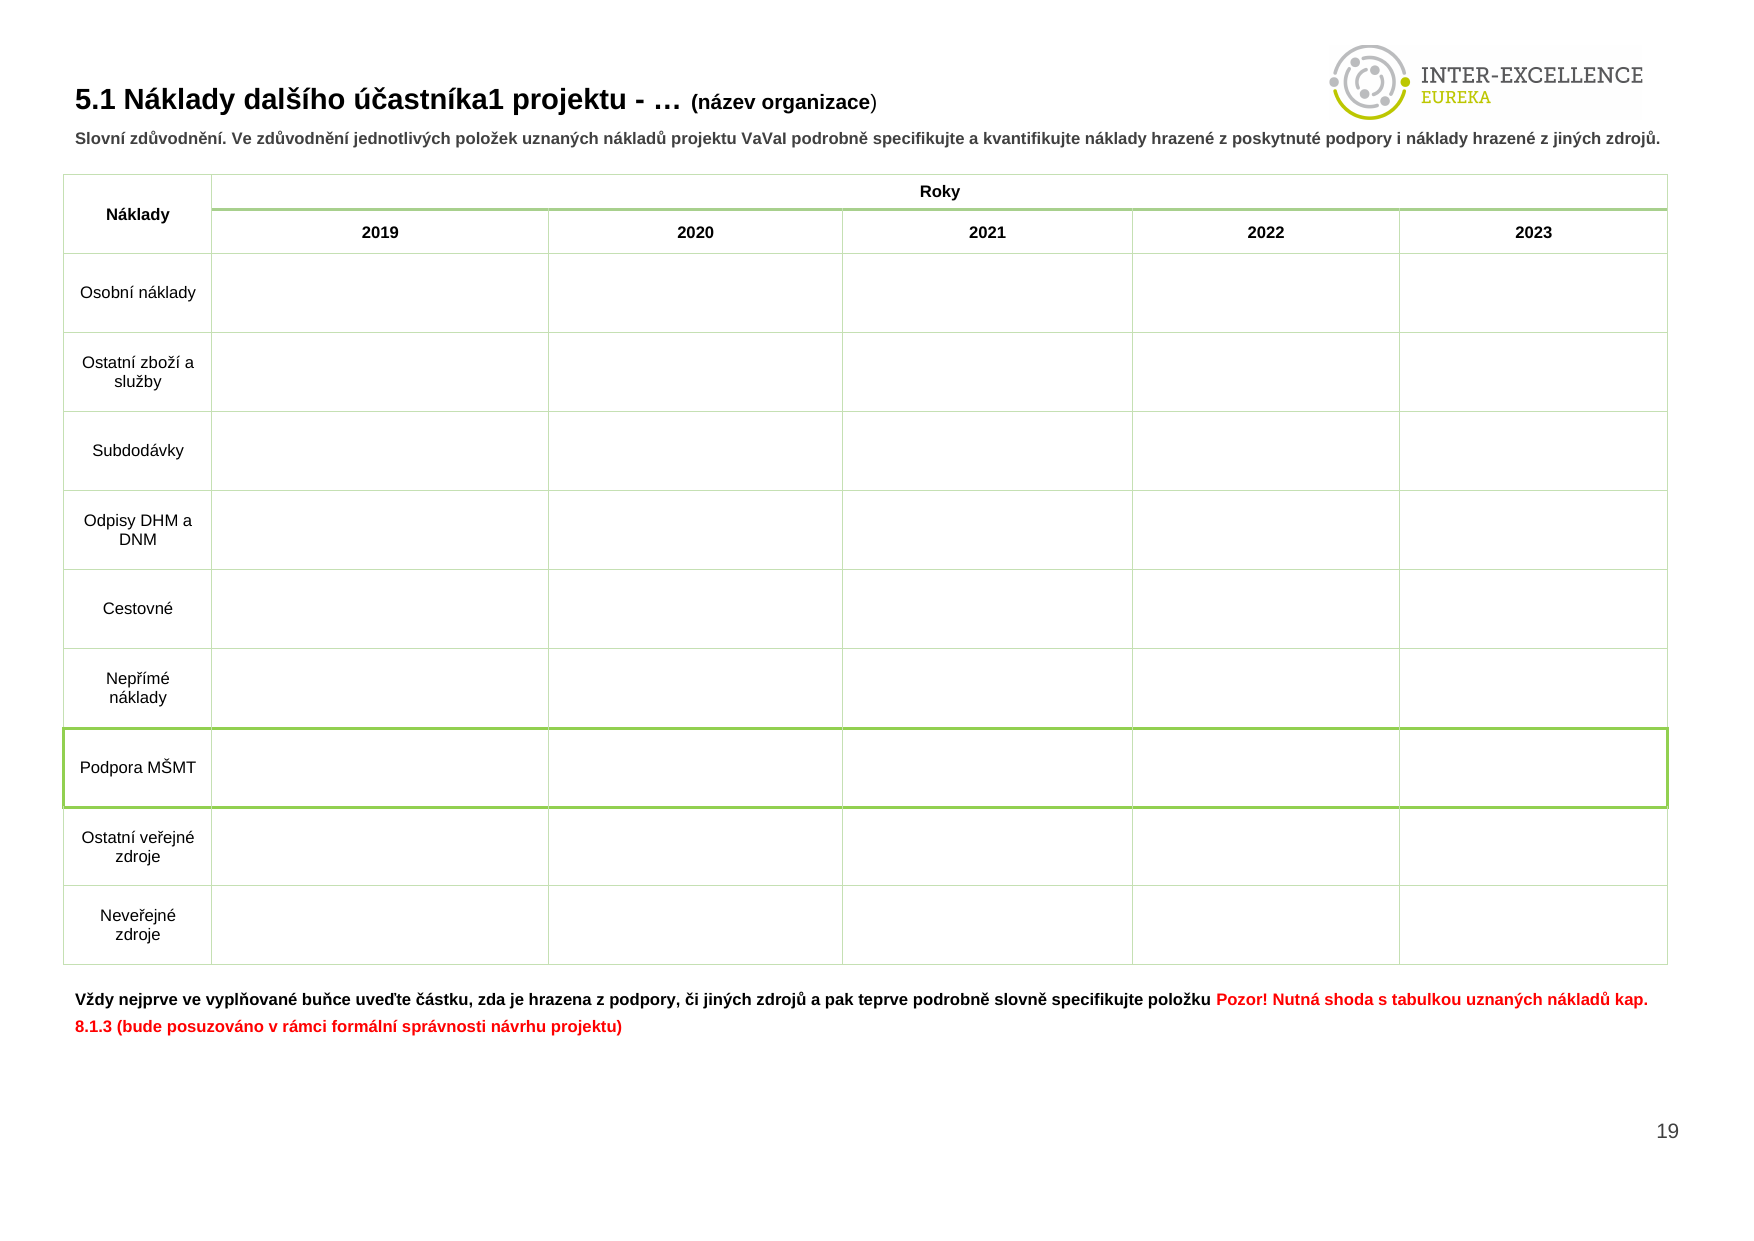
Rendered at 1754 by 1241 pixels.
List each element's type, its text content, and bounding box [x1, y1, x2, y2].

table_cell [549, 333, 842, 411]
table_cell [212, 649, 548, 727]
table_cell [1133, 570, 1399, 648]
table_cell 2021 [843, 211, 1132, 253]
table_cell [843, 649, 1132, 727]
table_cell [1400, 570, 1667, 648]
text 5.1 Náklady dalšího účastníka1 projektu - … (název organizace) [75, 82, 1679, 115]
table_cell 2022 [1133, 211, 1399, 253]
picture [1329, 45, 1643, 82]
table_cell [1133, 412, 1399, 490]
table_cell [212, 570, 548, 648]
table_cell Cestovné [64, 570, 211, 648]
table_cell Ostatní veřejné zdroje [64, 809, 211, 884]
table_cell [843, 570, 1132, 648]
table_cell [843, 412, 1132, 490]
table_cell [1400, 333, 1667, 411]
table_cell [1133, 886, 1399, 963]
table_cell [212, 730, 548, 806]
table_cell [212, 809, 548, 884]
table_cell [1400, 809, 1667, 884]
table_cell Osobní náklady [64, 254, 211, 332]
table_cell [1133, 333, 1399, 411]
table_cell [549, 809, 842, 884]
table_cell [1400, 730, 1666, 806]
table_cell [1133, 491, 1399, 569]
table_cell 2020 [549, 211, 842, 253]
table_cell [549, 254, 842, 332]
table_cell Podpora MŠMT [65, 730, 211, 806]
table_cell [1400, 412, 1667, 490]
table_cell [843, 254, 1132, 332]
table_cell [1400, 886, 1667, 963]
table_cell Subdodávky [64, 412, 211, 490]
table_cell [1133, 809, 1399, 884]
table_cell 2019 [212, 211, 548, 253]
table_cell [843, 333, 1132, 411]
table_cell [549, 730, 842, 806]
table_cell [212, 412, 548, 490]
table_cell [1133, 649, 1399, 727]
table_cell Odpisy DHM a DNM [64, 491, 211, 569]
table_cell [549, 886, 842, 963]
table_cell [1133, 254, 1399, 332]
table_cell [1400, 649, 1667, 727]
table_cell [1133, 730, 1399, 806]
table_cell [549, 491, 842, 569]
table_cell [212, 886, 548, 963]
table_cell [549, 649, 842, 727]
table_cell [549, 570, 842, 648]
table_cell [1400, 491, 1667, 569]
table_cell Ostatní zboží a služby [64, 333, 211, 411]
table_cell [1400, 254, 1667, 332]
table_cell 2023 [1400, 211, 1667, 253]
table_cell [212, 491, 548, 569]
table_header Roky [212, 175, 1667, 208]
table_cell Nepřímé náklady [64, 649, 211, 727]
picture [1329, 115, 1643, 120]
table_cell [843, 809, 1132, 884]
table_cell Neveřejné zdroje [64, 886, 211, 963]
table_cell [843, 886, 1132, 963]
table_cell [212, 254, 548, 332]
table_header Náklady [64, 175, 211, 253]
table_cell [549, 412, 842, 490]
table_cell [843, 491, 1132, 569]
table_cell [843, 730, 1132, 806]
text Vždy nejprve ve vyplňované buňce uveďte částku, zda je hrazena z podpory, či jiných zdrojů a pak teprve podrobně slovně specifikujte položku Pozor! Nutná shoda s tabulkou uznaných nákladů kap. 8.1.3 (bude posuzováno v rámci formální správnosti návrhu projektu) [75, 989, 1679, 1036]
table_cell [212, 333, 548, 411]
